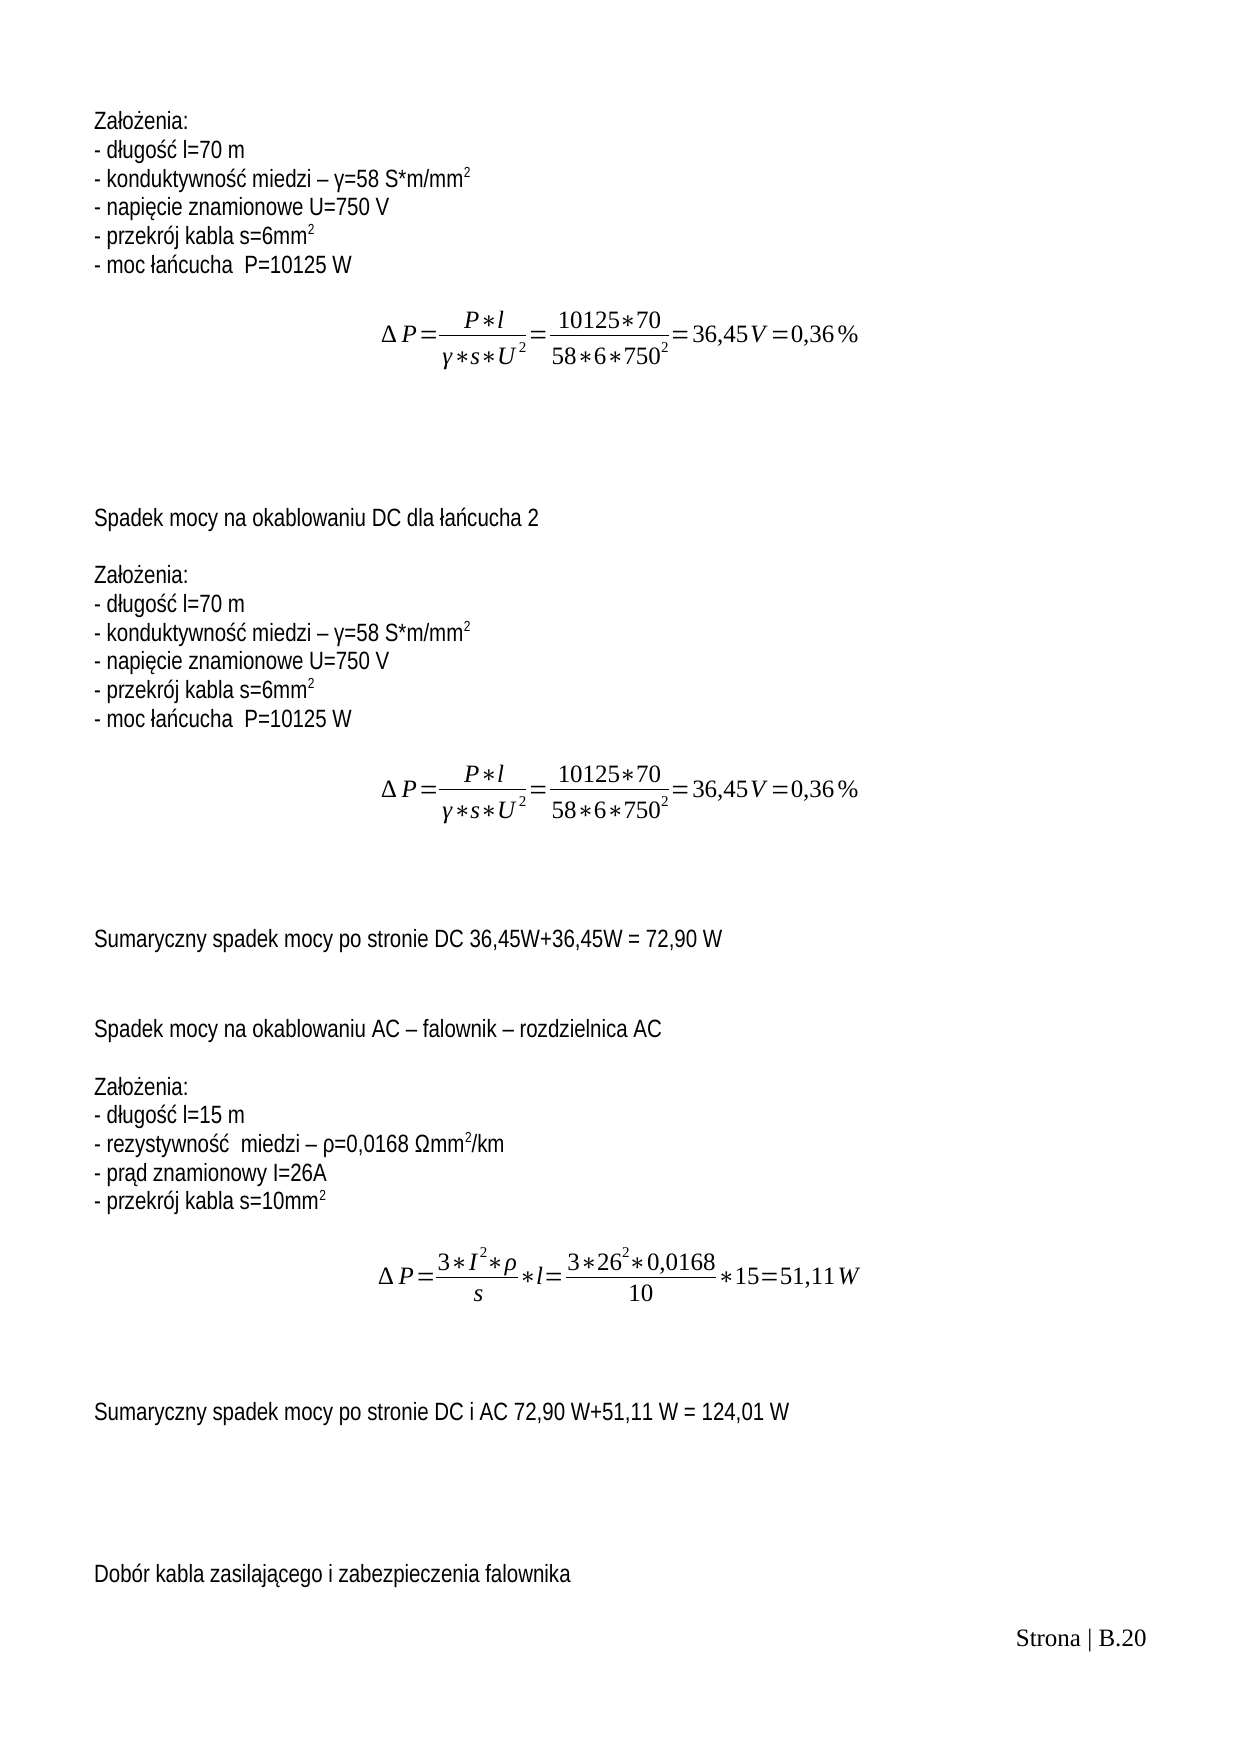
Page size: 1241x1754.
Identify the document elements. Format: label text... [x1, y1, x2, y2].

text Dobór kabla zasilającego i zabezpieczenia falownika [94, 1559, 1146, 1588]
text - długość l=15 m [94, 1100, 1146, 1129]
text - rezystywność miedzi – ρ=0,0168 Ωmm2/km [94, 1129, 1146, 1158]
text - napięcie znamionowe U=750 V [94, 646, 1146, 675]
text - napięcie znamionowe U=750 V [94, 192, 1146, 221]
text Spadek mocy na okablowaniu AC – falownik – rozdzielnica AC [94, 1014, 1146, 1043]
text Założenia: [94, 106, 1146, 135]
text Założenia: [94, 1072, 1146, 1100]
text Sumaryczny spadek mocy po stronie DC i AC 72,90 W+51,11 W = 124,01 W [94, 1397, 1146, 1426]
text - przekrój kabla s=6mm2 [94, 221, 1146, 249]
text - moc łańcucha P=10125 W [94, 249, 1146, 278]
text - długość l=70 m [94, 135, 1146, 164]
text Założenia: [94, 560, 1146, 589]
text - konduktywność miedzi – γ=58 S*m/mm2 [94, 164, 1146, 192]
text - długość l=70 m [94, 589, 1146, 618]
text Spadek mocy na okablowaniu DC dla łańcucha 2 [94, 503, 1146, 532]
text - przekrój kabla s=10mm2 [94, 1186, 1146, 1215]
text Sumaryczny spadek mocy po stronie DC 36,45W+36,45W = 72,90 W [94, 924, 1146, 952]
text - przekrój kabla s=6mm2 [94, 675, 1146, 704]
text - konduktywność miedzi – γ=58 S*m/mm2 [94, 618, 1146, 646]
text - moc łańcucha P=10125 W [94, 704, 1146, 732]
text - prąd znamionowy I=26A [94, 1158, 1146, 1186]
